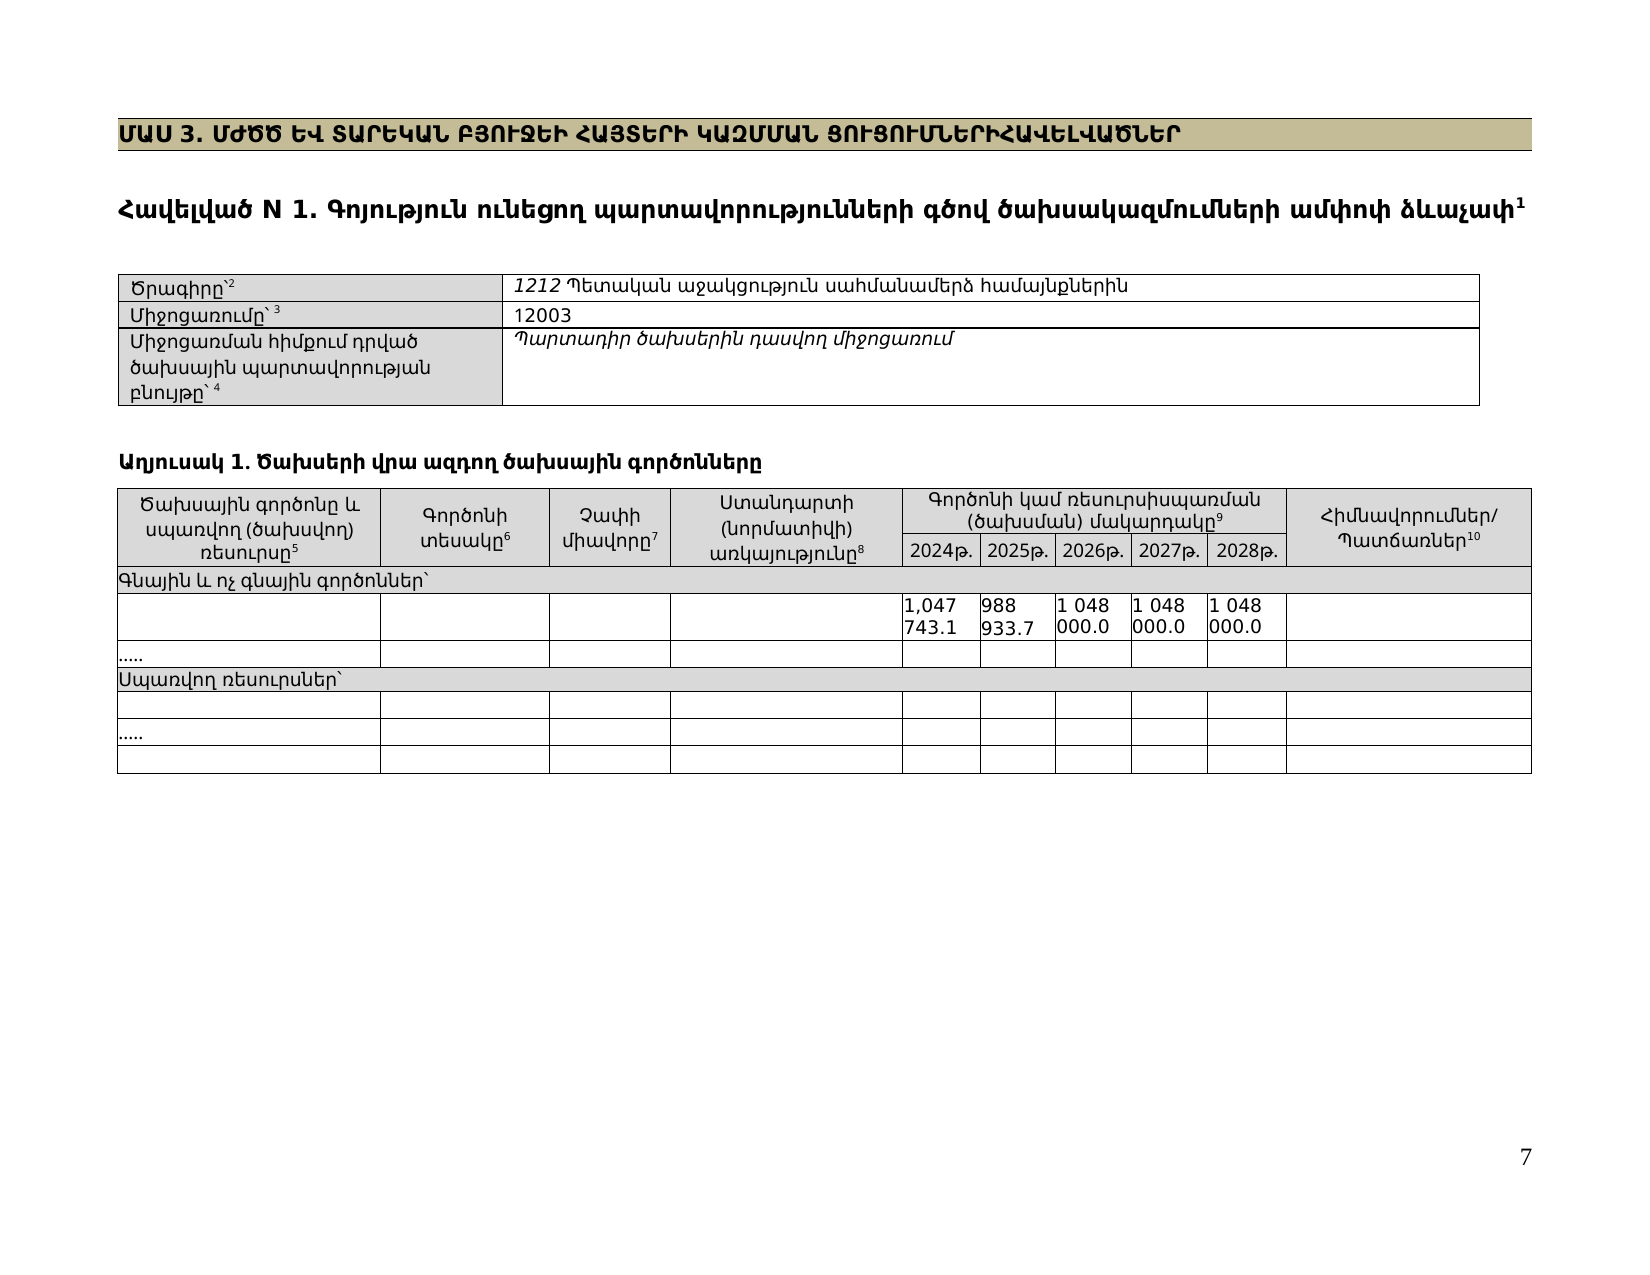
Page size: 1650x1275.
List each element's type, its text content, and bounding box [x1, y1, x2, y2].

table_cell 988 933․7 [981, 594, 1055, 640]
table_cell [381, 719, 549, 745]
table_cell [1208, 641, 1286, 667]
table_cell [381, 692, 549, 718]
table_cell [1056, 641, 1131, 667]
table_cell 1 048 000.0 [1132, 594, 1207, 640]
table_header Ստանդարտի (նորմատիվի) առկայությունը8 [671, 489, 902, 566]
table_cell [1208, 746, 1286, 772]
table_cell [1287, 746, 1531, 772]
table_cell [1287, 641, 1531, 667]
table_cell [1208, 692, 1286, 718]
table_cell [1287, 692, 1531, 718]
table_cell [981, 719, 1055, 745]
table_cell ..... [118, 641, 380, 667]
table_cell [981, 746, 1055, 772]
table_cell [1132, 641, 1207, 667]
table_cell [550, 641, 670, 667]
table_cell [671, 746, 902, 772]
table_header Գործոնի կամ ռեսուրսիսպառման (ծախսման) մակարդակը9 [903, 489, 1286, 533]
table_cell 1 048 000.0 [1056, 594, 1131, 640]
table_cell [903, 746, 980, 772]
table_cell [1056, 692, 1131, 718]
table_cell Պարտադիր ծախսերին դասվող միջոցառում [503, 329, 1479, 405]
text ՄԱՍ 3. ՄԺԾԾ ԵՎ ՏԱՐԵԿԱՆ ԲՅՈՒՋԵԻ ՀԱՅՏԵՐԻ ԿԱԶՄՄԱՆ ՑՈՒՑՈՒՄՆԵՐԻՀԱՎԵԼՎԱԾՆԵՐ [118, 119, 1532, 150]
table_cell [1132, 746, 1207, 772]
table_header Ծախսային գործոնը և սպառվող (ծախսվող) ռեսուրսը5 [118, 489, 380, 566]
table_cell [550, 594, 670, 640]
table_cell [550, 719, 670, 745]
table_cell [671, 692, 902, 718]
table_cell [1056, 719, 1131, 745]
table_cell [381, 746, 549, 772]
table_cell [381, 641, 549, 667]
table_cell Միջոցառումը՝ 3 [119, 302, 502, 327]
table_cell ..... [118, 719, 380, 745]
table_cell [1287, 594, 1531, 640]
table_cell Սպառվող ռեսուրսներ՝ [118, 668, 1531, 691]
table_header Ծրագիրը՝2 [119, 275, 502, 301]
table_cell 2025թ. [981, 534, 1055, 566]
table_cell 1,047 743․1 [903, 594, 980, 640]
table_cell [550, 746, 670, 772]
table_cell [1287, 719, 1531, 745]
table_cell 12003 [503, 302, 1479, 327]
table_cell [1132, 692, 1207, 718]
table_cell [981, 692, 1055, 718]
table_cell [381, 594, 549, 640]
text Հավելված N 1. Գոյություն ունեցող պարտավորությունների գծով ծախսակազմումների ամփոփ ձևաչափ1 [118, 195, 1532, 224]
text Աղյուսակ 1. Ծախսերի վրա ազդող ծախսային գործոնները [118, 447, 1532, 475]
table_cell [903, 641, 980, 667]
table_cell [118, 746, 380, 772]
table_cell 2027թ. [1132, 534, 1207, 566]
table_cell [550, 692, 670, 718]
table_cell Միջոցառման հիմքում դրված ծախսային պարտավորության բնույթը՝ 4 [119, 329, 502, 405]
table_cell [981, 641, 1055, 667]
table_cell [671, 641, 902, 667]
table_header Հիմնավորումներ/Պատճառներ10 [1287, 489, 1531, 566]
table_cell [671, 594, 902, 640]
table_cell [118, 692, 380, 718]
table_cell 2028թ. [1208, 534, 1286, 566]
table_header Գործոնի տեսակը6 [381, 489, 549, 566]
table_cell [1056, 746, 1131, 772]
table_cell [903, 719, 980, 745]
table_cell 2024թ. [903, 534, 980, 566]
table_cell [1208, 719, 1286, 745]
table_cell [903, 692, 980, 718]
table_cell [118, 594, 380, 640]
table_cell [1132, 719, 1207, 745]
table_cell 1 048 000.0 [1208, 594, 1286, 640]
table_header Չափի միավորը7 [550, 489, 670, 566]
table_header 1212 Պետական աջակցություն սահմանամերձ համայնքներին [503, 275, 1479, 301]
table_cell Գնային և ոչ գնային գործոններ՝ [118, 567, 1531, 593]
table_cell [671, 719, 902, 745]
table_cell 2026թ. [1056, 534, 1131, 566]
